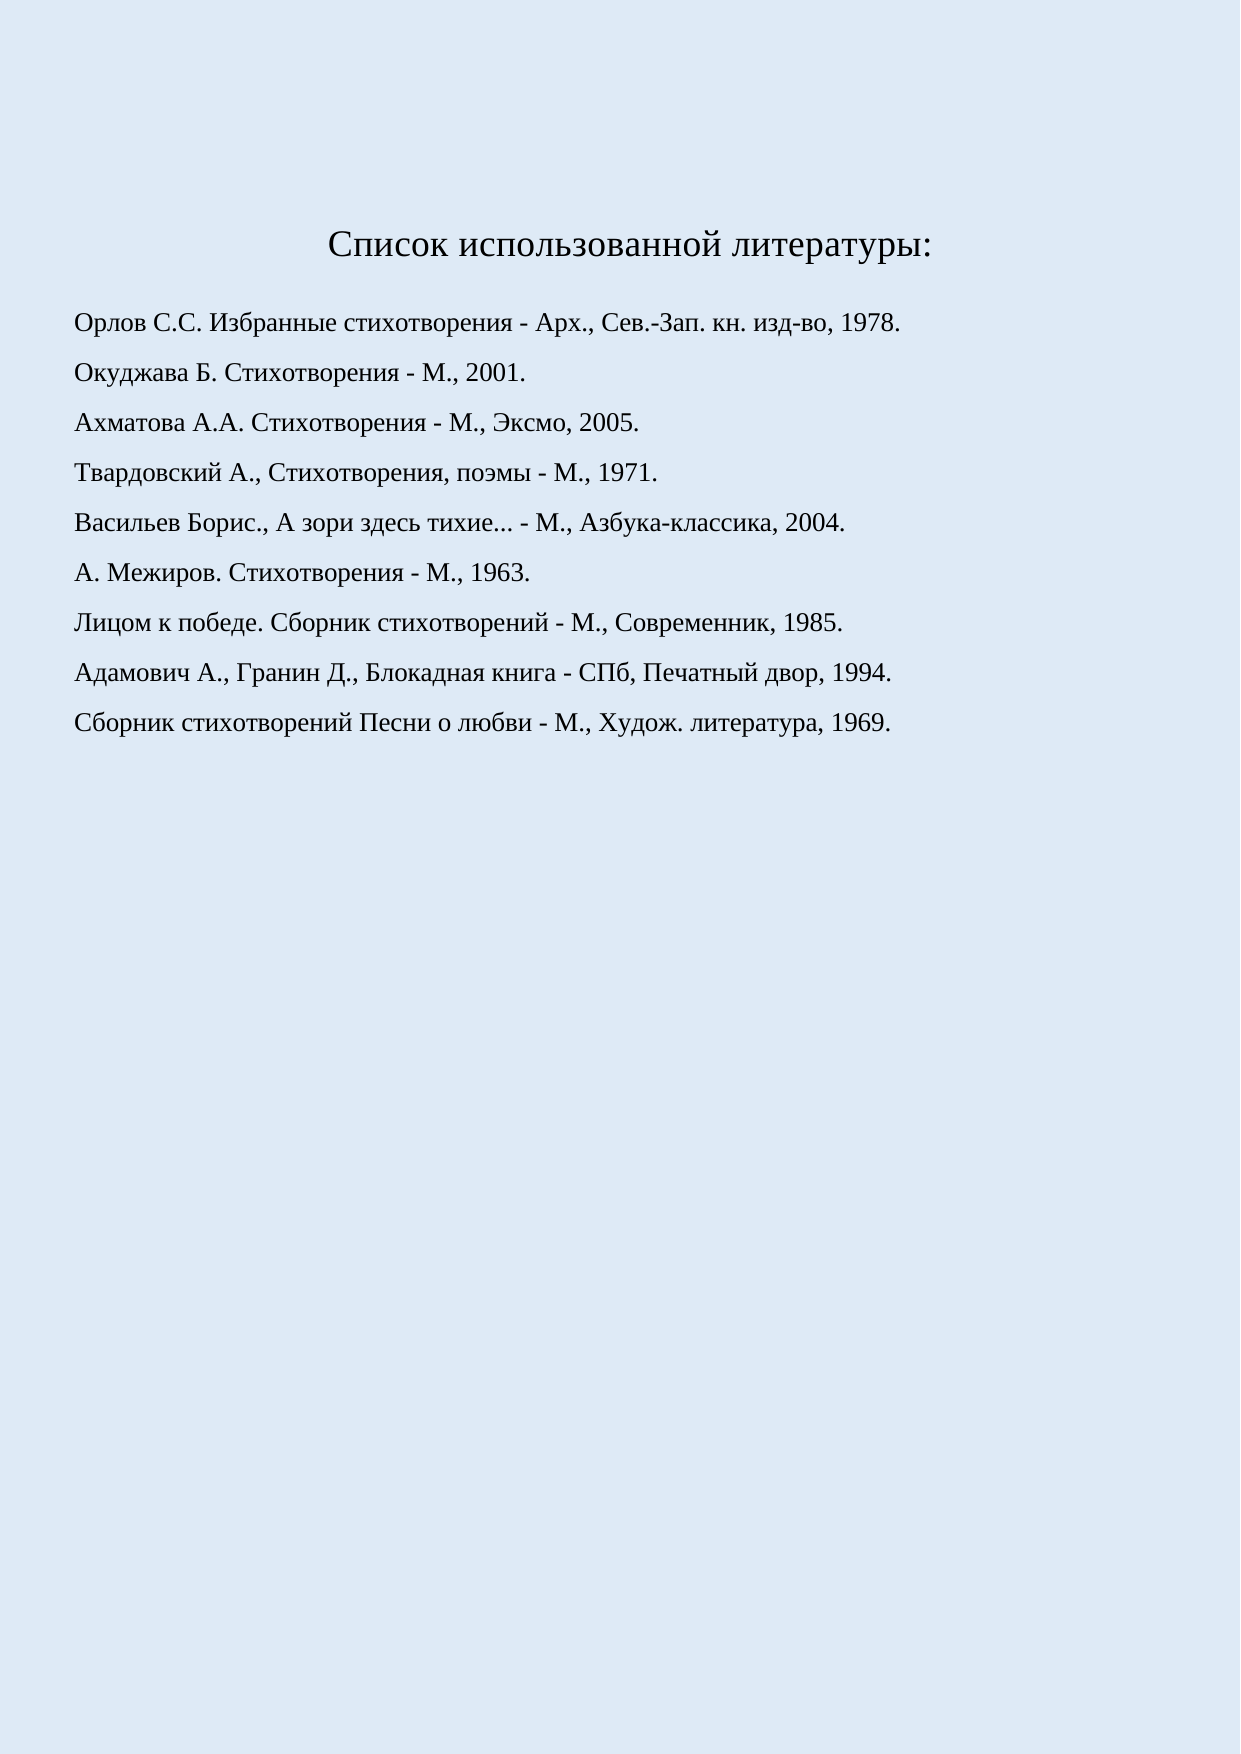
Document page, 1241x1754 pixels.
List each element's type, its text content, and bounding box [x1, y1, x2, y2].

text Лицом к победе. Сборник стихотворений - М., Современник, 1985. [74, 591, 1110, 641]
text Сборник стихотворений Песни о любви - М., Худож. литература, 1969. [74, 691, 1110, 741]
text Адамович А., Гранин Д., Блокадная книга - СПб, Печатный двор, 1994. [74, 641, 1110, 691]
text Васильев Борис., А зори здесь тихие... - М., Азбука-классика, 2004. [74, 491, 1152, 541]
text Список использованной литературы: [109, 226, 1152, 264]
text А. Межиров. Стихотворения - М., 1963. [74, 541, 1152, 591]
text Твардовский А., Стихотворения, поэмы - М., 1971. [74, 441, 1152, 491]
text Орлов С.С. Избранные стихотворения - Арх., Сев.-Зап. кн. изд-во, 1978. [74, 291, 1110, 341]
text Ахматова А.А. Стихотворения - М., Эксмо, 2005. [74, 391, 1152, 441]
text Окуджава Б. Стихотворения - М., 2001. [74, 341, 1110, 391]
